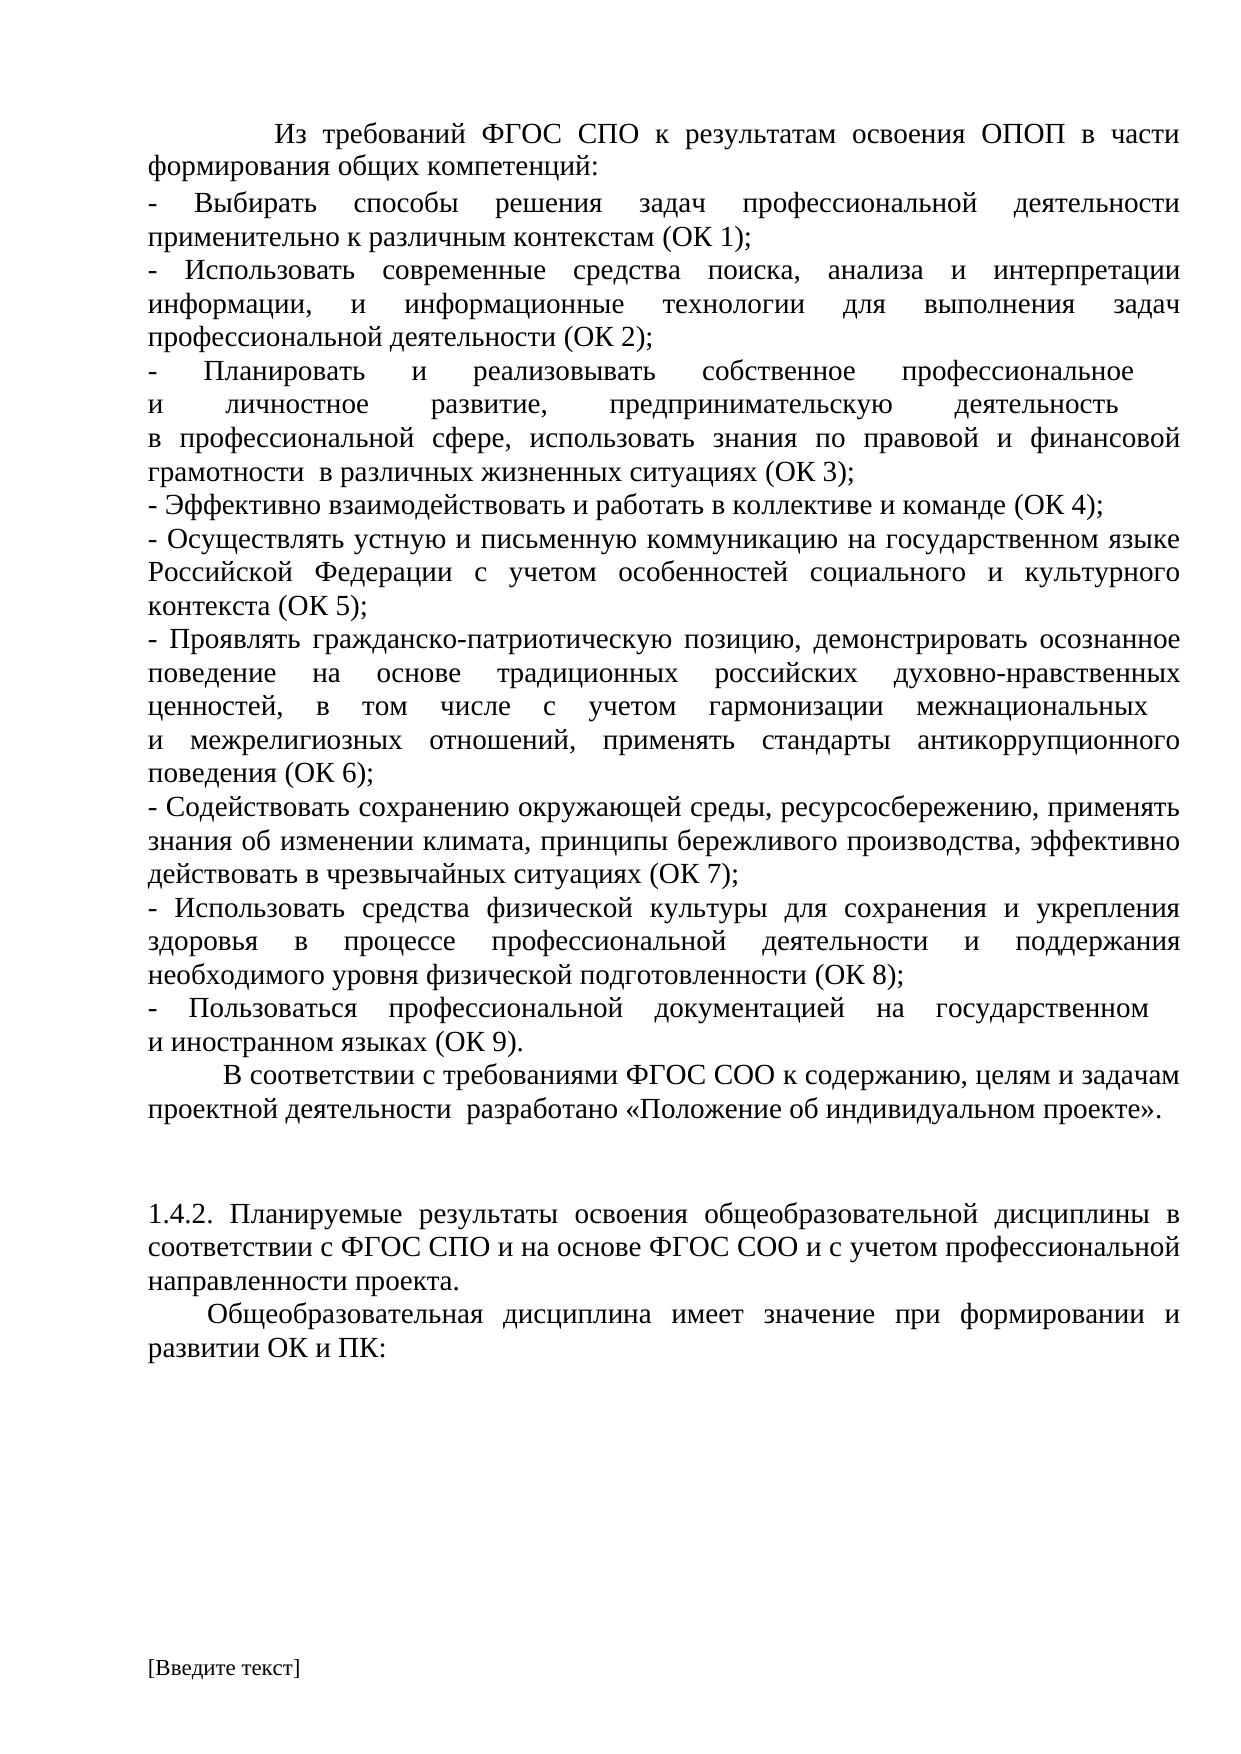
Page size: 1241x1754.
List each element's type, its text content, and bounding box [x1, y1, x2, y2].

text Общеобразовательная дисциплина имеет значение при формировании и развитии ОК и ПК: [148, 1296, 1181, 1363]
text - Пользоваться профессиональной документацией на государственном и иностранном языках (ОК 9). [148, 990, 1181, 1057]
text 1.4.2. Планируемые результаты освоения общеобразовательной дисциплины в соответствии с ФГОС СПО и на основе ФГОС СОО и с учетом профессиональной направленности проекта. [148, 1196, 1181, 1296]
text - Выбирать способы решения задач профессиональной деятельности применительно к различным контекстам (ОК 1); [148, 185, 1181, 252]
text - Использовать современные средства поиска, анализа и интерпретации информации, и информационные технологии для выполнения задач профессиональной деятельности (ОК 2); [148, 252, 1181, 353]
text Из требований ФГОС СПО к результатам освоения ОПОП в части формирования общих компетенций: [148, 118, 1181, 181]
text - Эффективно взаимодействовать и работать в коллективе и команде (ОК 4); [148, 487, 1181, 521]
text - Планировать и реализовывать собственное профессиональное и личностное развитие, предпринимательскую деятельность в профессиональной сфере, использовать знания по правовой и финансовой грамотности в различных жизненных ситуациях (ОК 3); [148, 353, 1181, 487]
text - Содействовать сохранению окружающей среды, ресурсосбережению, применять знания об изменении климата, принципы бережливого производства, эффективно действовать в чрезвычайных ситуациях (ОК 7); [148, 789, 1181, 890]
text В соответствии с требованиями ФГОС СОО к содержанию, целям и задачам проектной деятельности разработано «Положение об индивидуальном проекте». [148, 1057, 1181, 1124]
text - Использовать средства физической культуры для сохранения и укрепления здоровья в процессе профессиональной деятельности и поддержания необходимого уровня физической подготовленности (ОК 8); [148, 890, 1181, 990]
text - Осуществлять устную и письменную коммуникацию на государственном языке Российской Федерации с учетом особенностей социального и культурного контекста (ОК 5); [148, 521, 1181, 621]
text - Проявлять гражданско-патриотическую позицию, демонстрировать осознанное поведение на основе традиционных российских духовно-нравственных ценностей, в том числе с учетом гармонизации межнациональных и межрелигиозных отношений, применять стандарты антикоррупционного поведения (ОК 6); [148, 621, 1181, 789]
